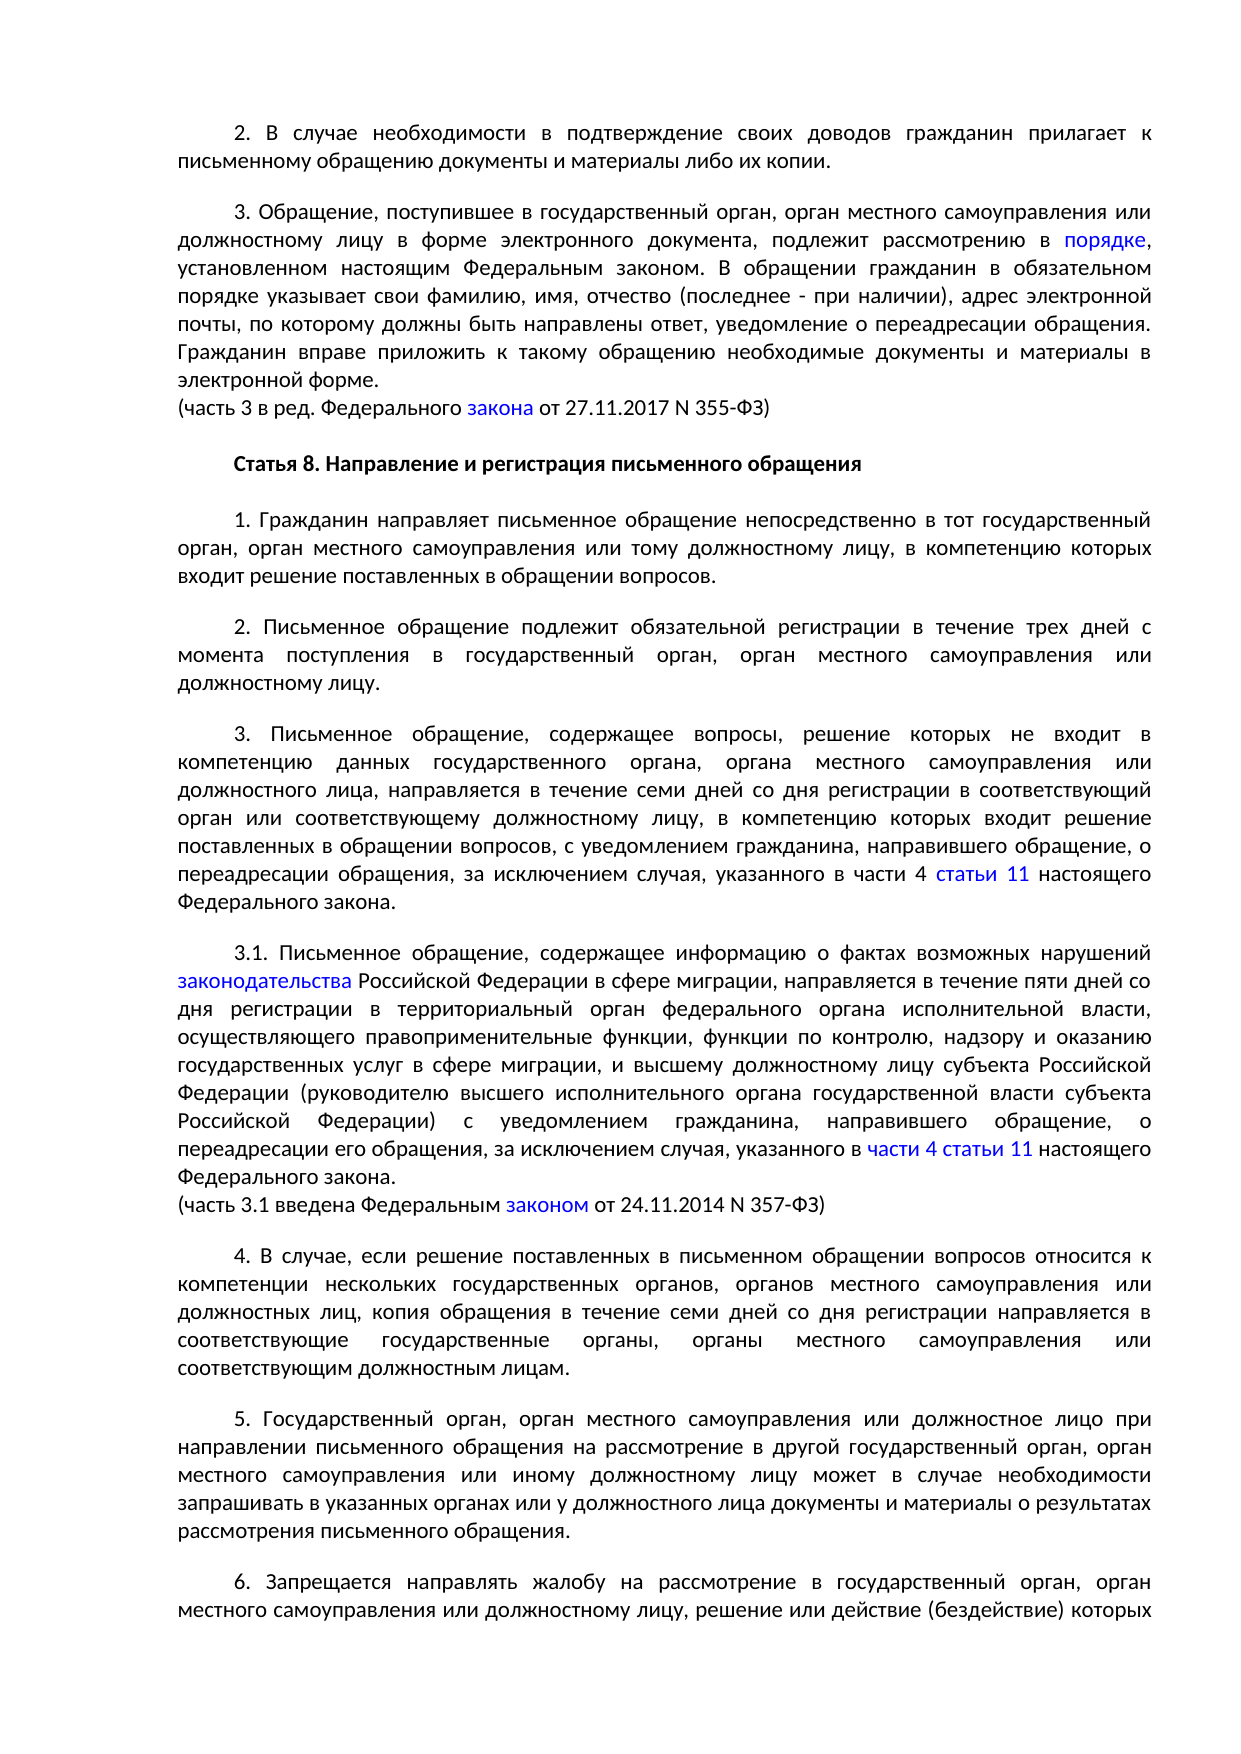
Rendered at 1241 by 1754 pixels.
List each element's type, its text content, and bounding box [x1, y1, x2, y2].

text 3. Обращение, поступившее в государственный орган, орган местного самоуправления или должностному лицу в форме электронного документа, подлежит рассмотрению в порядке, установленном настоящим Федеральным законом. В обращении гражданин в обязательном порядке указывает свои фамилию, имя, отчество (последнее - при наличии), адрес электронной почты, по которому должны быть направлены ответ, уведомление о переадресации обращения. Гражданин вправе приложить к такому обращению необходимые документы и материалы в электронной форме. [177, 197, 1152, 393]
text 5. Государственный орган, орган местного самоуправления или должностное лицо при направлении письменного обращения на рассмотрение в другой государственный орган, орган местного самоуправления или иному должностному лицу может в случае необходимости запрашивать в указанных органах или у должностного лица документы и материалы о результатах рассмотрения письменного обращения. [177, 1404, 1152, 1544]
text (часть 3.1 введена Федеральным законом от 24.11.2014 N 357-ФЗ) [177, 1191, 1152, 1218]
text (часть 3 в ред. Федерального закона от 27.11.2017 N 355-ФЗ) [177, 393, 1152, 421]
text 3.1. Письменное обращение, содержащее информацию о фактах возможных нарушений законодательства Российской Федерации в сфере миграции, направляется в течение пяти дней со дня регистрации в территориальный орган федерального органа исполнительной власти, осуществляющего правоприменительные функции, функции по контролю, надзору и оказанию государственных услуг в сфере миграции, и высшему должностному лицу субъекта Российской Федерации (руководителю высшего исполнительного органа государственной власти субъекта Российской Федерации) с уведомлением гражданина, направившего обращение, о переадресации его обращения, за исключением случая, указанного в части 4 статьи 11 настоящего Федерального закона. [177, 938, 1152, 1191]
text 2. Письменное обращение подлежит обязательной регистрации в течение трех дней с момента поступления в государственный орган, орган местного самоуправления или должностному лицу. [177, 612, 1152, 696]
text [177, 1567, 1152, 1623]
text 4. В случае, если решение поставленных в письменном обращении вопросов относится к компетенции нескольких государственных органов, органов местного самоуправления или должностных лиц, копия обращения в течение семи дней со дня регистрации направляется в соответствующие государственные органы, органы местного самоуправления или соответствующим должностным лицам. [177, 1241, 1152, 1382]
text 2. В случае необходимости в подтверждение своих доводов гражданин прилагает к письменному обращению документы и материалы либо их копии. [177, 118, 1152, 174]
title Статья 8. Направление и регистрация письменного обращения [177, 449, 1152, 477]
text 3. Письменное обращение, содержащее вопросы, решение которых не входит в компетенцию данных государственного органа, органа местного самоуправления или должностного лица, направляется в течение семи дней со дня регистрации в соответствующий орган или соответствующему должностному лицу, в компетенцию которых входит решение поставленных в обращении вопросов, с уведомлением гражданина, направившего обращение, о переадресации обращения, за исключением случая, указанного в части 4 статьи 11 настоящего Федерального закона. [177, 719, 1152, 915]
text 1. Гражданин направляет письменное обращение непосредственно в тот государственный орган, орган местного самоуправления или тому должностному лицу, в компетенцию которых входит решение поставленных в обращении вопросов. [177, 505, 1152, 589]
